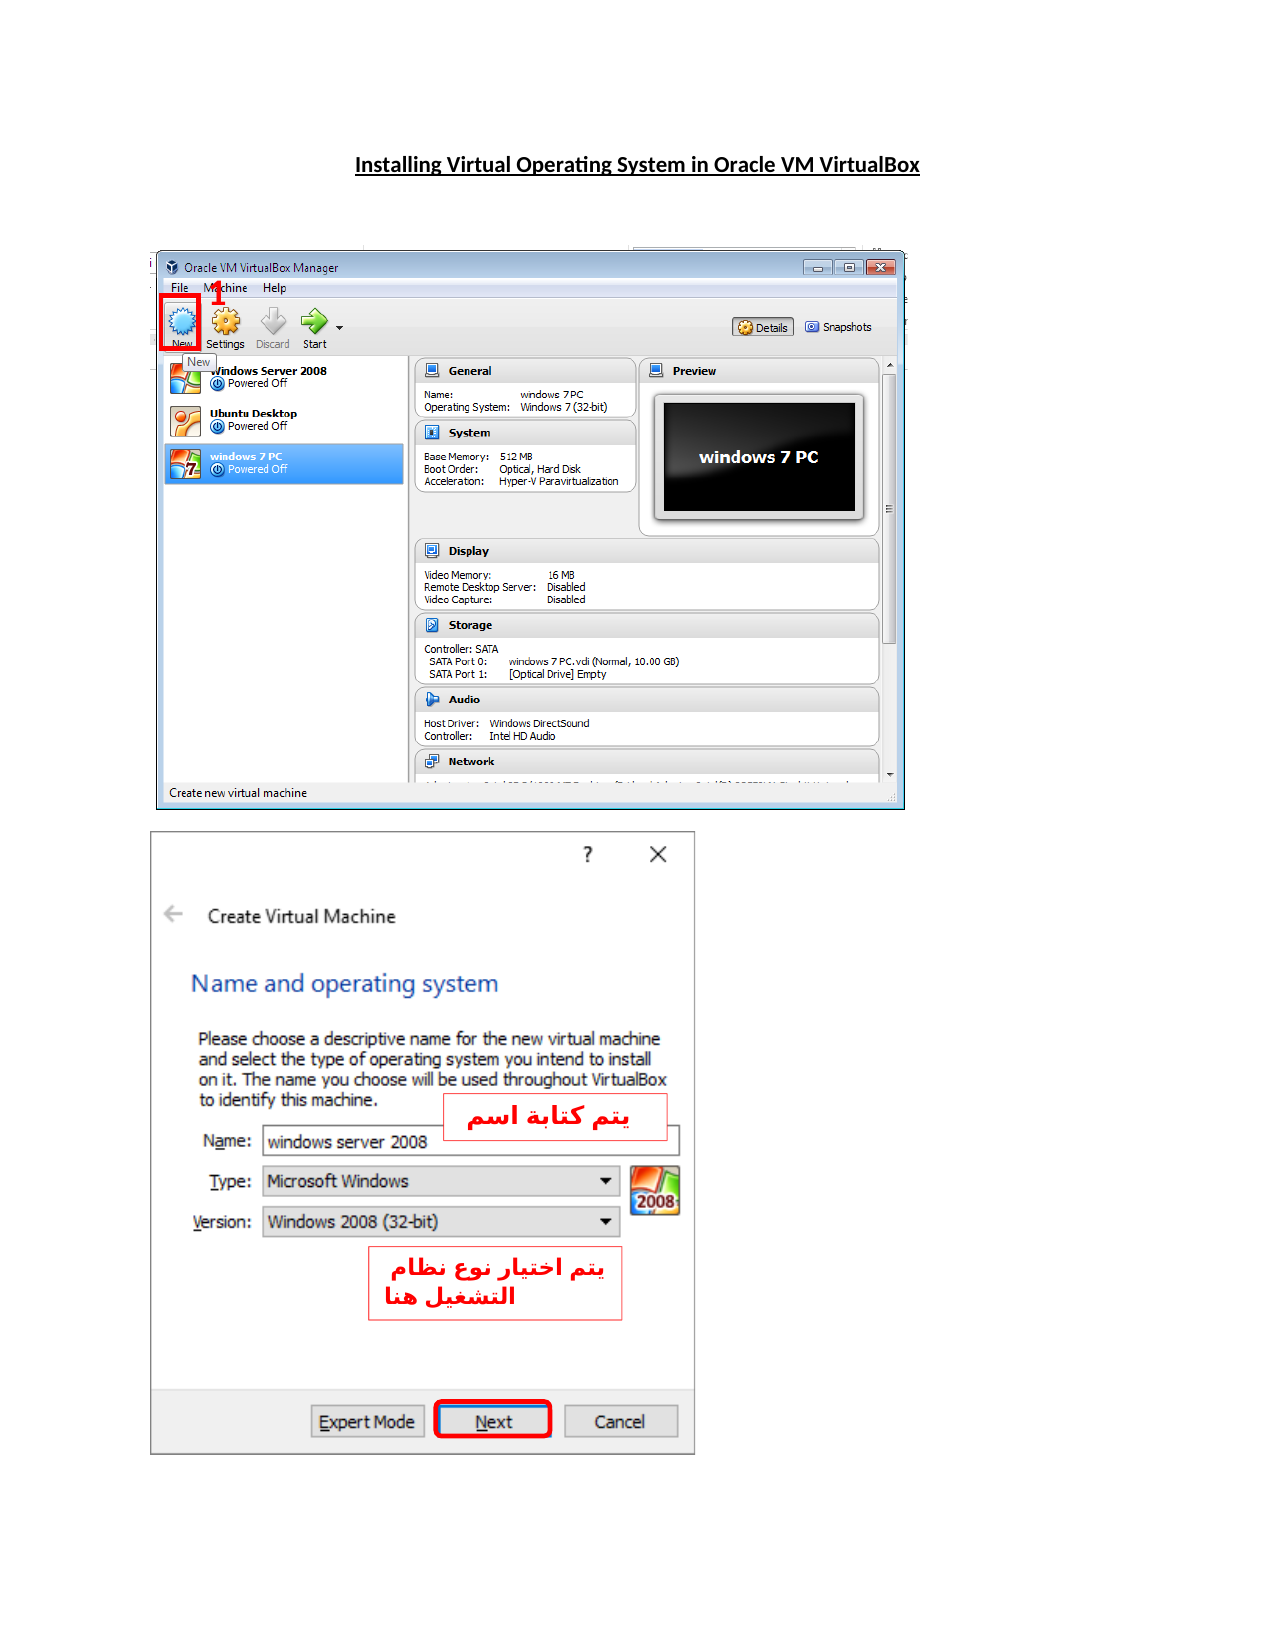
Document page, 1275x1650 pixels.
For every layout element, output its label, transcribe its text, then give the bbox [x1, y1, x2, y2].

picture [150, 831, 696, 1455]
text Installing Virtual Operating System in Oracle VM VirtualBox [150, 150, 1125, 178]
picture [150, 243, 908, 813]
